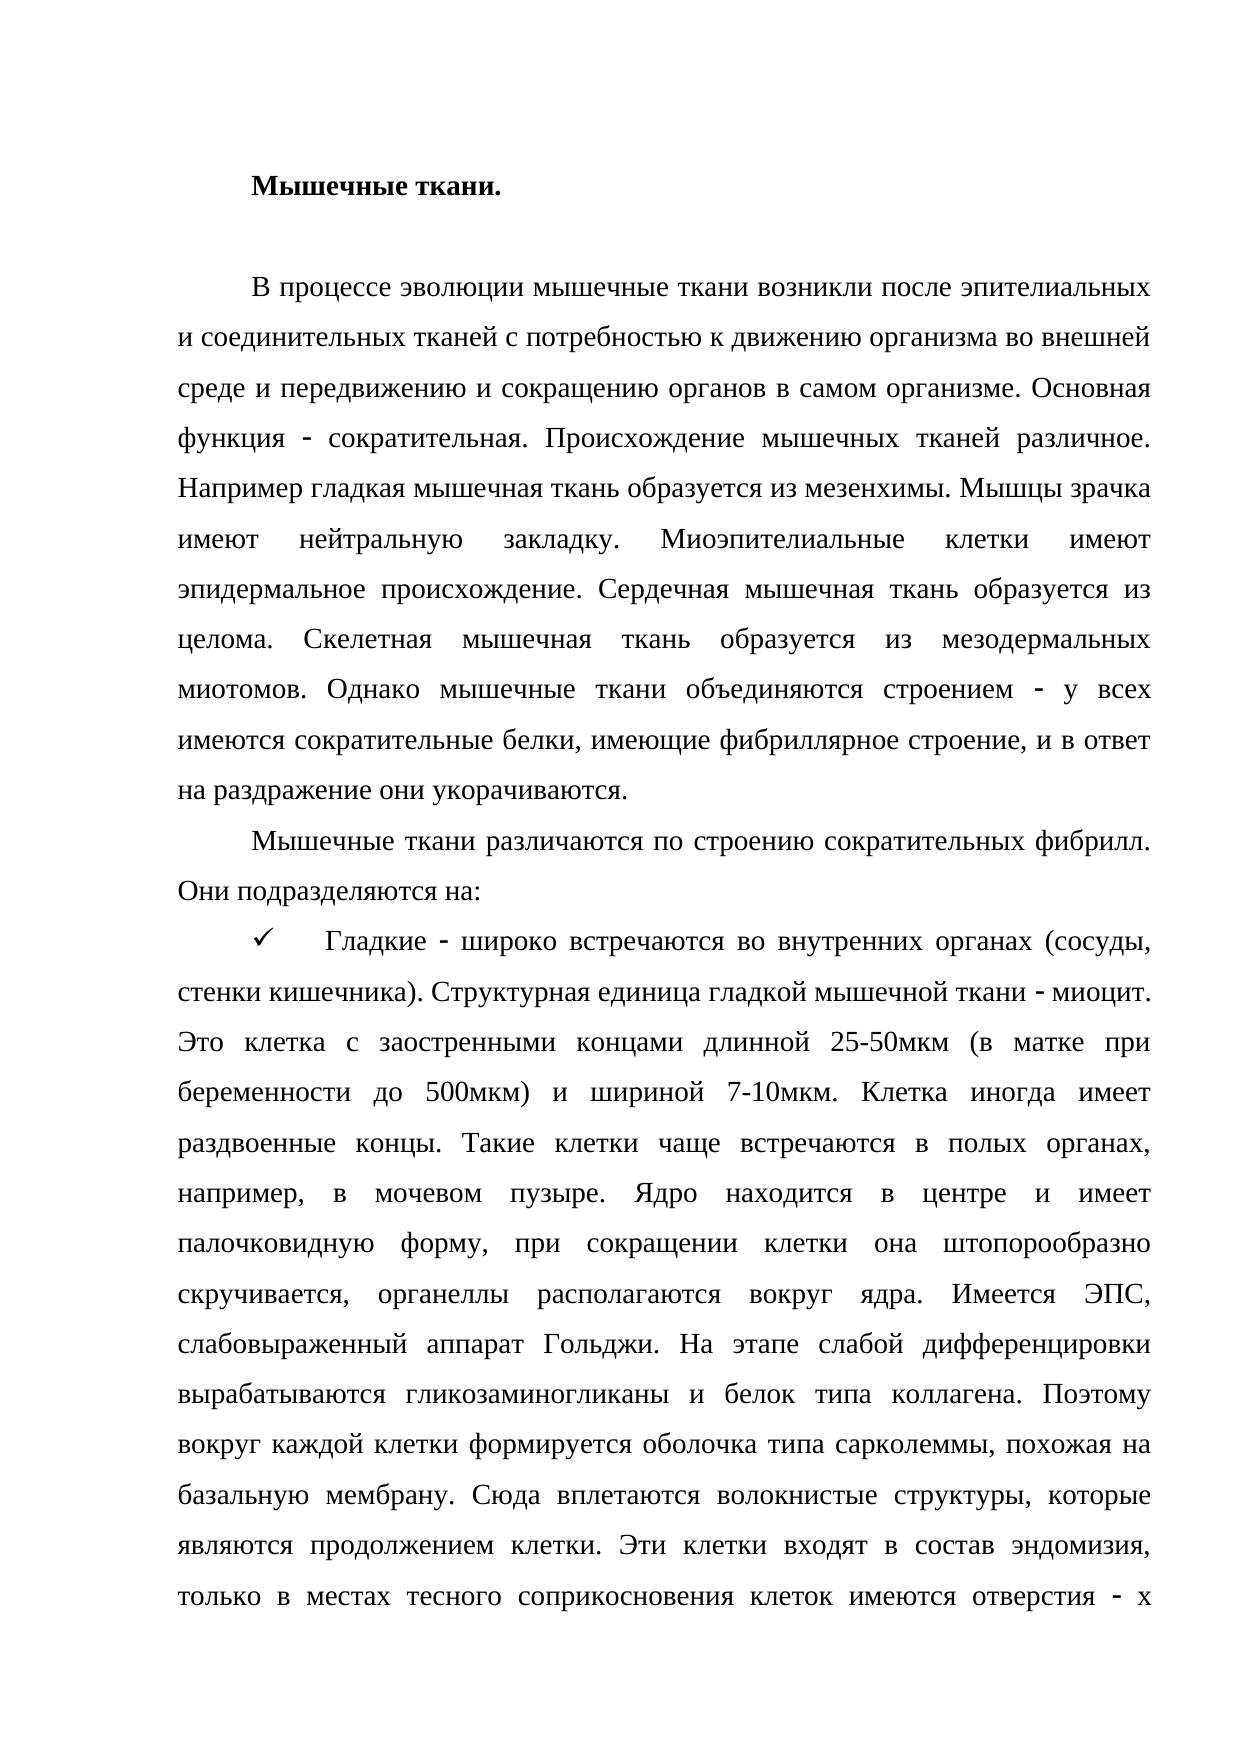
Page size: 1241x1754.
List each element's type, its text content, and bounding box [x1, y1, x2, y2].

text В процессе эволюции мышечные ткани возникли после эпителиальных и соединительных тканей с потребностью к движению организма во внешней среде и передвижению и сокращению органов в самом организме. Основная функция сократительная. Происхождение мышечных тканей различное. Например гладкая мышечная ткань образуется из мезенхимы. Мышцы зрачка имеют нейтральную закладку. Миоэпителиальные клетки имеют эпидермальное происхождение. Сердечная мышечная ткань образуется из целома. Скелетная мышечная ткань образуется из мезодермальных миотомов. Однако мышечные ткани объединяются строением у всех имеются сократительные белки, имеющие фибриллярное строение, и в ответ на раздражение они укорачиваются. [177, 269, 1152, 806]
text Мышечные ткани различаются по строению сократительных фибрилл. Они подразделяются на: [177, 823, 1152, 907]
text Мышечные ткани. [177, 168, 1152, 202]
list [177, 923, 1152, 1611]
